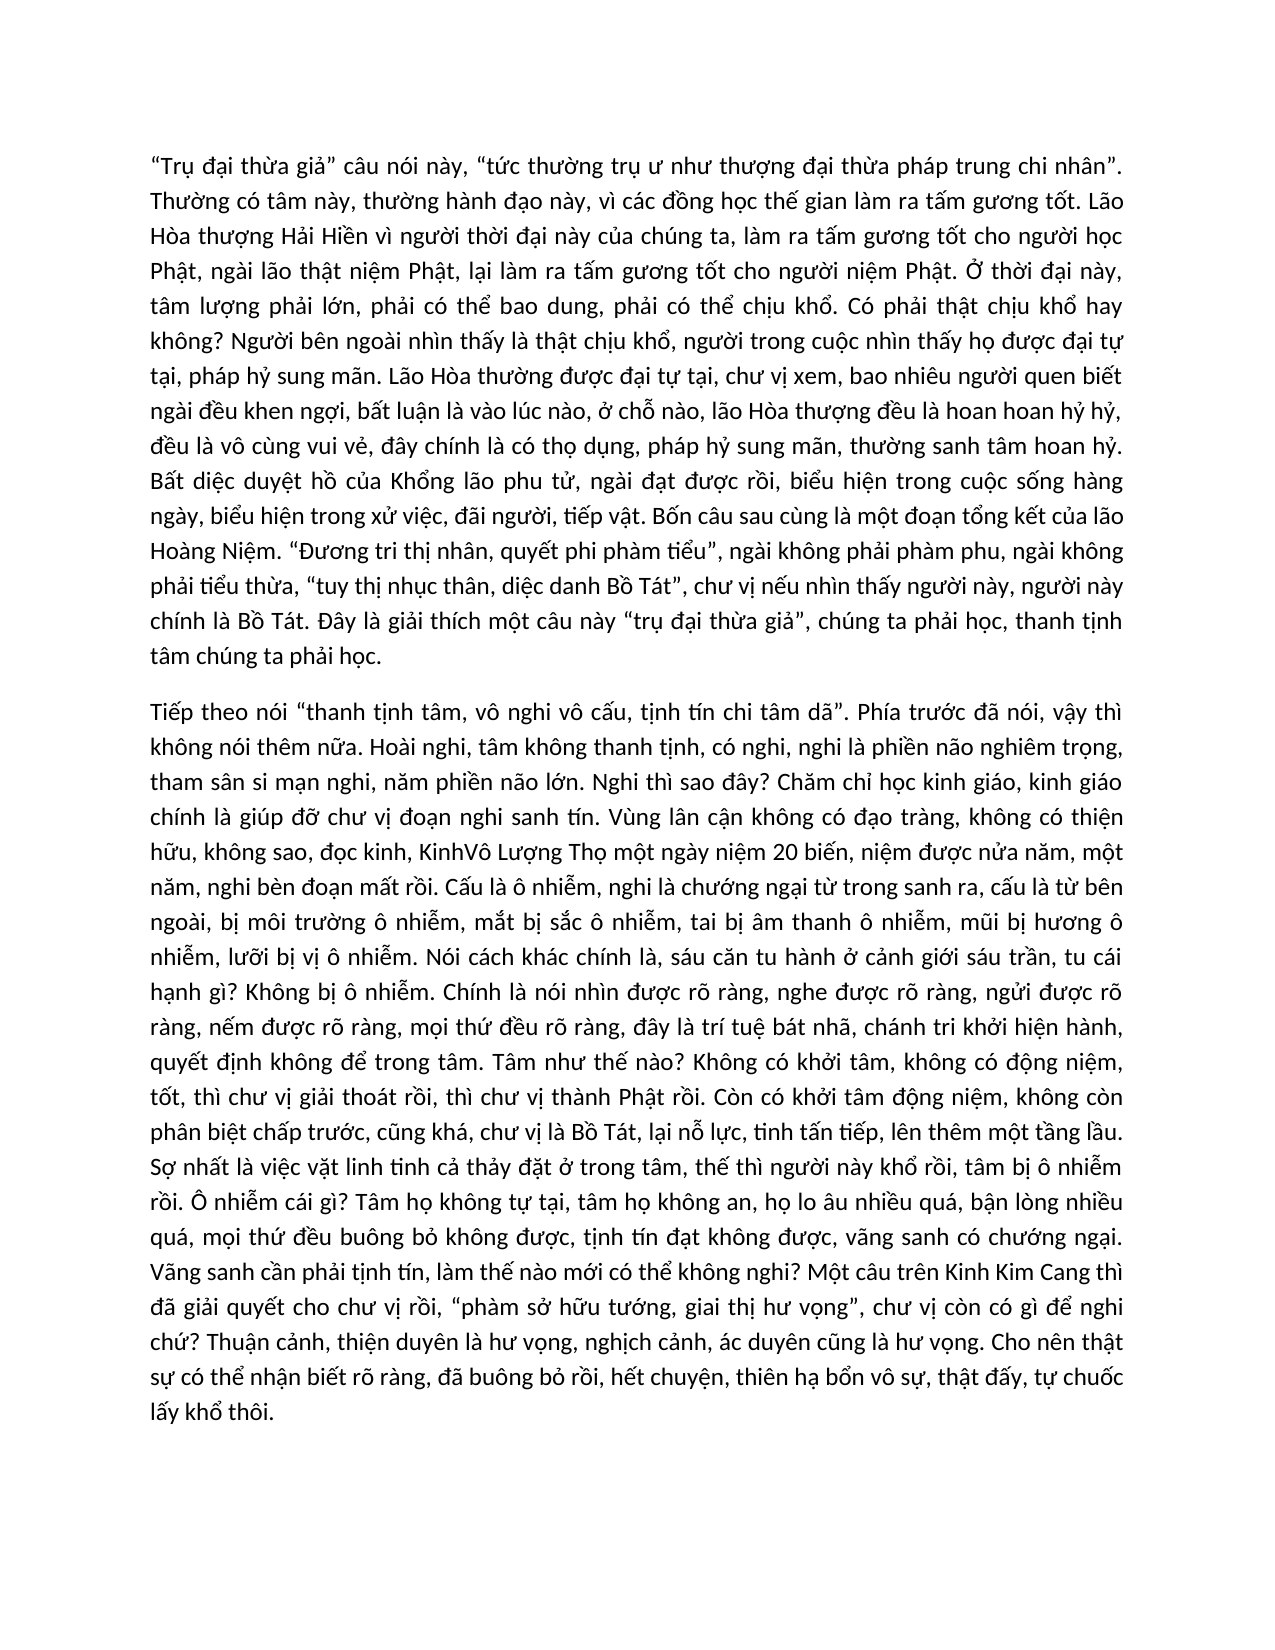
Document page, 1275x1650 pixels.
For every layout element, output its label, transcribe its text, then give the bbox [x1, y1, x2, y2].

text “Trụ đại thừa giả” câu nói này, “tức thường trụ ư như thượng đại thừa pháp trung chi nhân”. Thường có tâm này, thường hành đạo này, vì các đồng học thế gian làm ra tấm gương tốt. Lão Hòa thượng Hải Hiền vì người thời đại này của chúng ta, làm ra tấm gương tốt cho người học Phật, ngài lão thật niệm Phật, lại làm ra tấm gương tốt cho người niệm Phật. Ở thời đại này, tâm lượng phải lớn, phải có thể bao dung, phải có thể chịu khổ. Có phải thật chịu khổ hay không? Người bên ngoài nhìn thấy là thật chịu khổ, người trong cuộc nhìn thấy họ được đại tự tại, pháp hỷ sung mãn. Lão Hòa thường được đại tự tại, chư vị xem, bao nhiêu người quen biết ngài đều khen ngợi, bất luận là vào lúc nào, ở chỗ nào, lão Hòa thượng đều là hoan hoan hỷ hỷ, đều là vô cùng vui vẻ, đây chính là có thọ dụng, pháp hỷ sung mãn, thường sanh tâm hoan hỷ. Bất diệc duyệt hồ của Khổng lão phu tử, ngài đạt được rồi, biểu hiện trong cuộc sống hàng ngày, biểu hiện trong xử việc, đãi người, tiếp vật. Bốn câu sau cùng là một đoạn tổng kết của lão Hoàng Niệm. “Đương tri thị nhân, quyết phi phàm tiểu”, ngài không phải phàm phu, ngài không phải tiểu thừa, “tuy thị nhục thân, diệc danh Bồ Tát”, chư vị nếu nhìn thấy người này, người này chính là Bồ Tát. Đây là giải thích một câu này “trụ đại thừa giả”, chúng ta phải học, thanh tịnh tâm chúng ta phải học. [150, 150, 1125, 671]
text Tiếp theo nói “thanh tịnh tâm, vô nghi vô cấu, tịnh tín chi tâm dã”. Phía trước đã nói, vậy thì không nói thêm nữa. Hoài nghi, tâm không thanh tịnh, có nghi, nghi là phiền não nghiêm trọng, tham sân si mạn nghi, năm phiền não lớn. Nghi thì sao đây? Chăm chỉ học kinh giáo, kinh giáo chính là giúp đỡ chư vị đoạn nghi sanh tín. Vùng lân cận không có đạo tràng, không có thiện hữu, không sao, đọc kinh, KinhVô Lượng Thọ một ngày niệm 20 biến, niệm được nửa năm, một năm, nghi bèn đoạn mất rồi. Cấu là ô nhiễm, nghi là chướng ngại từ trong sanh ra, cấu là từ bên ngoài, bị môi trường ô nhiễm, mắt bị sắc ô nhiễm, tai bị âm thanh ô nhiễm, mũi bị hương ô nhiễm, lưỡi bị vị ô nhiễm. Nói cách khác chính là, sáu căn tu hành ở cảnh giới sáu trần, tu cái hạnh gì? Không bị ô nhiễm. Chính là nói nhìn được rõ ràng, nghe được rõ ràng, ngửi được rõ ràng, nếm được rõ ràng, mọi thứ đều rõ ràng, đây là trí tuệ bát nhã, chánh tri khởi hiện hành, quyết định không để trong tâm. Tâm như thế nào? Không có khởi tâm, không có động niệm, tốt, thì chư vị giải thoát rồi, thì chư vị thành Phật rồi. Còn có khởi tâm động niệm, không còn phân biệt chấp trước, cũng khá, chư vị là Bồ Tát, lại nỗ lực, tinh tấn tiếp, lên thêm một tầng lầu. Sợ nhất là việc vặt linh tinh cả thảy đặt ở trong tâm, thế thì người này khổ rồi, tâm bị ô nhiễm rồi. Ô nhiễm cái gì? Tâm họ không tự tại, tâm họ không an, họ lo âu nhiều quá, bận lòng nhiều quá, mọi thứ đều buông bỏ không được, tịnh tín đạt không được, vãng sanh có chướng ngại. Vãng sanh cần phải tịnh tín, làm thế nào mới có thể không nghi? Một câu trên Kinh Kim Cang thì đã giải quyết cho chư vị rồi, “phàm sở hữu tướng, giai thị hư vọng”, chư vị còn có gì để nghi chứ? Thuận cảnh, thiện duyên là hư vọng, nghịch cảnh, ác duyên cũng là hư vọng. Cho nên thật sự có thể nhận biết rõ ràng, đã buông bỏ rồi, hết chuyện, thiên hạ bổn vô sự, thật đấy, tự chuốc lấy khổ thôi. [150, 696, 1125, 1426]
